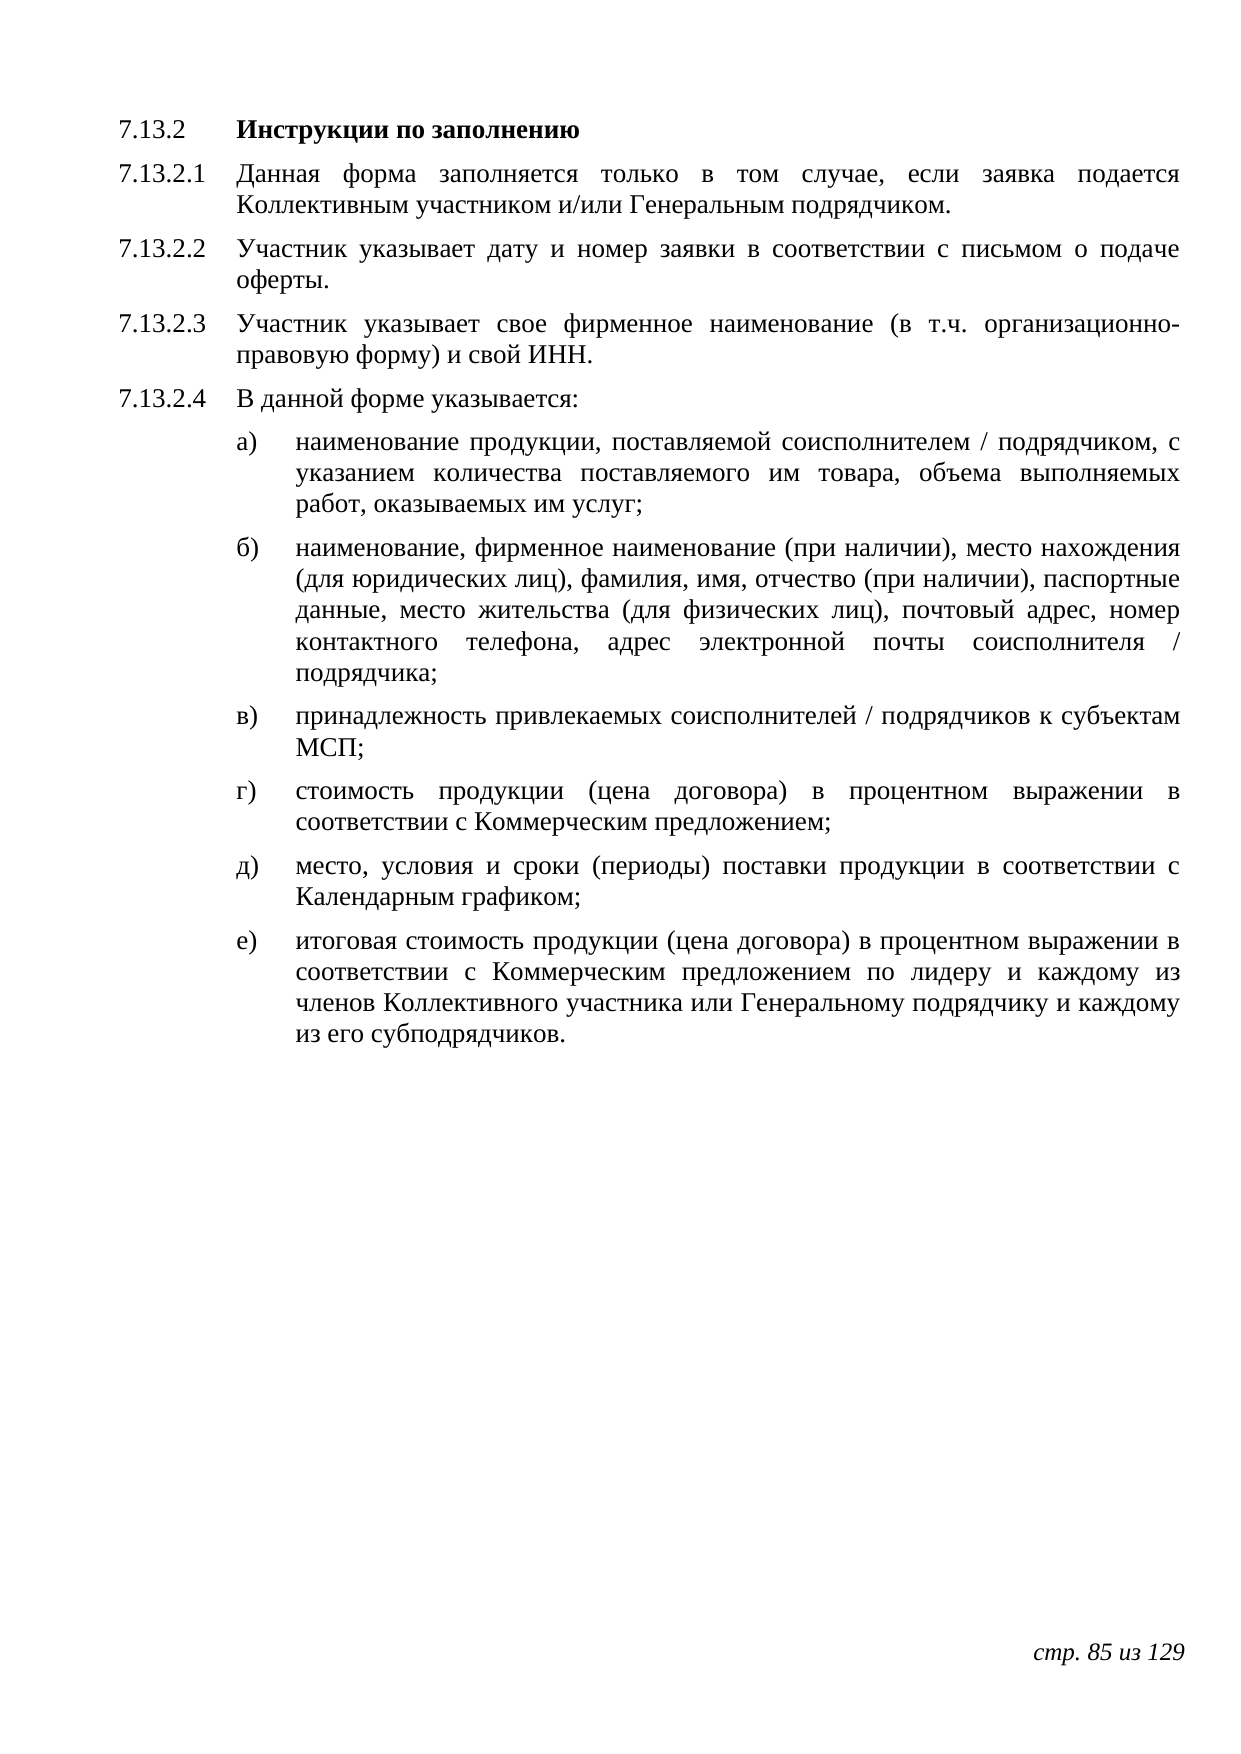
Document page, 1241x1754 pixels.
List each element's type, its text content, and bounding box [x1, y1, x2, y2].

text Участник указывает дату и номер заявки в соответствии с письмом о подаче оферты. [118, 232, 1181, 294]
text Участник указывает свое фирменное наименование (в т.ч. организационно-правовую форму) и свой ИНН. [118, 307, 1181, 369]
text Данная форма заполняется только в том случае, если заявка подается Коллективным участником и/или Генеральным подрядчиком. [118, 157, 1181, 219]
text место, условия и сроки (периоды) поставки продукции в соответствии с Календарным графиком; [236, 849, 1181, 911]
text В данной форме указывается: [118, 382, 1181, 413]
text наименование, фирменное наименование (при наличии), место нахождения (для юридических лиц), фамилия, имя, отчество (при наличии), паспортные данные, место жительства (для физических лиц), почтовый адрес, номер контактного телефона, адрес электронной почты соисполнителя / подрядчика; [236, 531, 1181, 687]
text Инструкции по заполнению [118, 114, 1181, 145]
text принадлежность привлекаемых соисполнителей / подрядчиков к субъектам МСП; [236, 699, 1181, 762]
text наименование продукции, поставляемой соисполнителем / подрядчиком, с указанием количества поставляемого им товара, объема выполняемых работ, оказываемых им услуг; [236, 425, 1181, 519]
text стоимость продукции (цена договора) в процентном выражении в соответствии с Коммерческим предложением; [236, 774, 1181, 837]
list итоговая стоимость продукции (цена договора) в процентном выражении в соответствии с Коммерческим предложением по лидеру и каждому из членов Коллективного участника или Генеральному подрядчику и каждому из его субподрядчиков. [236, 924, 1181, 1048]
